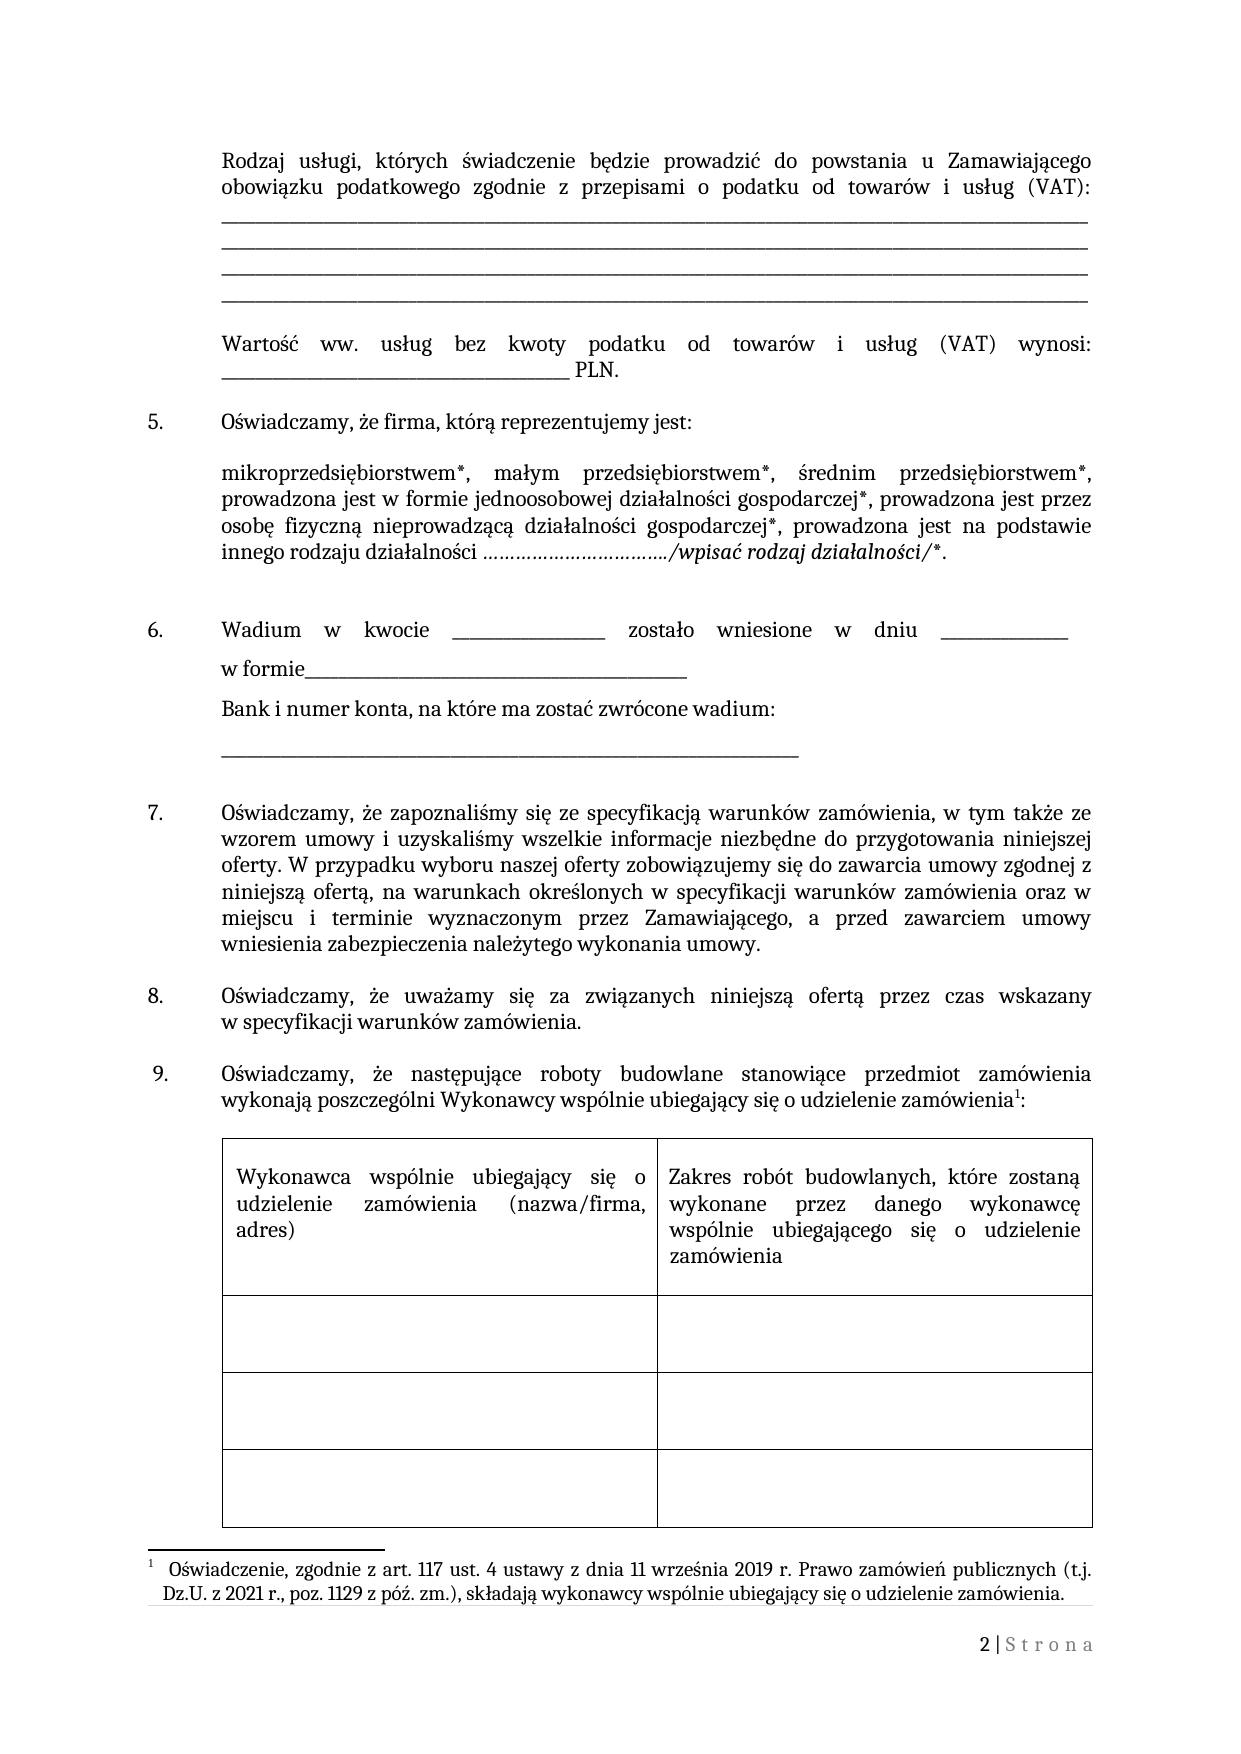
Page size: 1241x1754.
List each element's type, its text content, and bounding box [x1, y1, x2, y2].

table_cell [658, 1296, 1092, 1372]
table_cell [658, 1450, 1092, 1527]
table_cell [223, 1296, 657, 1372]
text 5. Oświadczamy, że firma, którą reprezentujemy jest: [148, 408, 1093, 435]
table_cell [223, 1373, 657, 1449]
text 7. Oświadczamy, że zapoznaliśmy się ze specyfikacją warunków zamówienia, w tym także ze wzorem umowy i uzyskaliśmy wszelkie informacje niezbędne do przygotowania niniejszej oferty. W przypadku wyboru naszej oferty zobowiązujemy się do zawarcia umowy zgodnej z niniejszą ofertą, na warunkach określonych w specyfikacji warunków zamówienia oraz w miejscu i terminie wyznaczonym przez Zamawiającego, a przed zawarciem umowy wniesienia zabezpieczenia należytego wykonania umowy. [148, 799, 1093, 958]
text 9. Oświadczamy, że następujące roboty budowlane stanowiące przedmiot zamówienia wykonają poszczególni Wykonawcy wspólnie ubiegający się o udzielenie zamówienia: [148, 1060, 1093, 1113]
text Rodzaj usługi, których świadczenie będzie prowadzić do powstania u Zamawiającego obowiązku podatkowego zgodnie z przepisami o podatku od towarów i usług (VAT): ________________________________________________________________________________________________________________________________________________________________________________________________________________________________________________________________________________________________________________________________________________________________________________________________________________________ [221, 148, 1093, 306]
text Bank i numer konta, na które ma zostać zwrócone wadium: ____________________________________________________________________ [221, 696, 1093, 761]
text 6. Wadium w kwocie __________________ zostało wniesione w dniu _______________ w formie_____________________________________________ [148, 617, 1093, 682]
text 8. Oświadczamy, że uważamy się za związanych niniejszą ofertą przez czas wskazany w specyfikacji warunków zamówienia. [148, 983, 1093, 1035]
text mikroprzedsiębiorstwem*, małym przedsiębiorstwem*, średnim przedsiębiorstwem*, prowadzona jest w formie jednoosobowej działalności gospodarczej*, prowadzona jest przez osobę fizyczną nieprowadzącą działalności gospodarczej*, prowadzona jest na podstawie innego rodzaju działalności ……………………………./wpisać rodzaj działalności/*. [221, 460, 1093, 565]
table_cell [658, 1373, 1092, 1449]
table_cell [223, 1450, 657, 1527]
table_header Zakres robót budowlanych, które zostaną wykonane przez danego wykonawcę wspólnie ubiegającego się o udzielenie zamówienia [658, 1139, 1092, 1294]
table_header Wykonawca wspólnie ubiegający się o udzielenie zamówienia (nazwa/firma, adres) [223, 1139, 657, 1294]
text Wartość ww. usług bez kwoty podatku od towarów i usług (VAT) wynosi: _________________________________________ PLN. [221, 331, 1093, 383]
